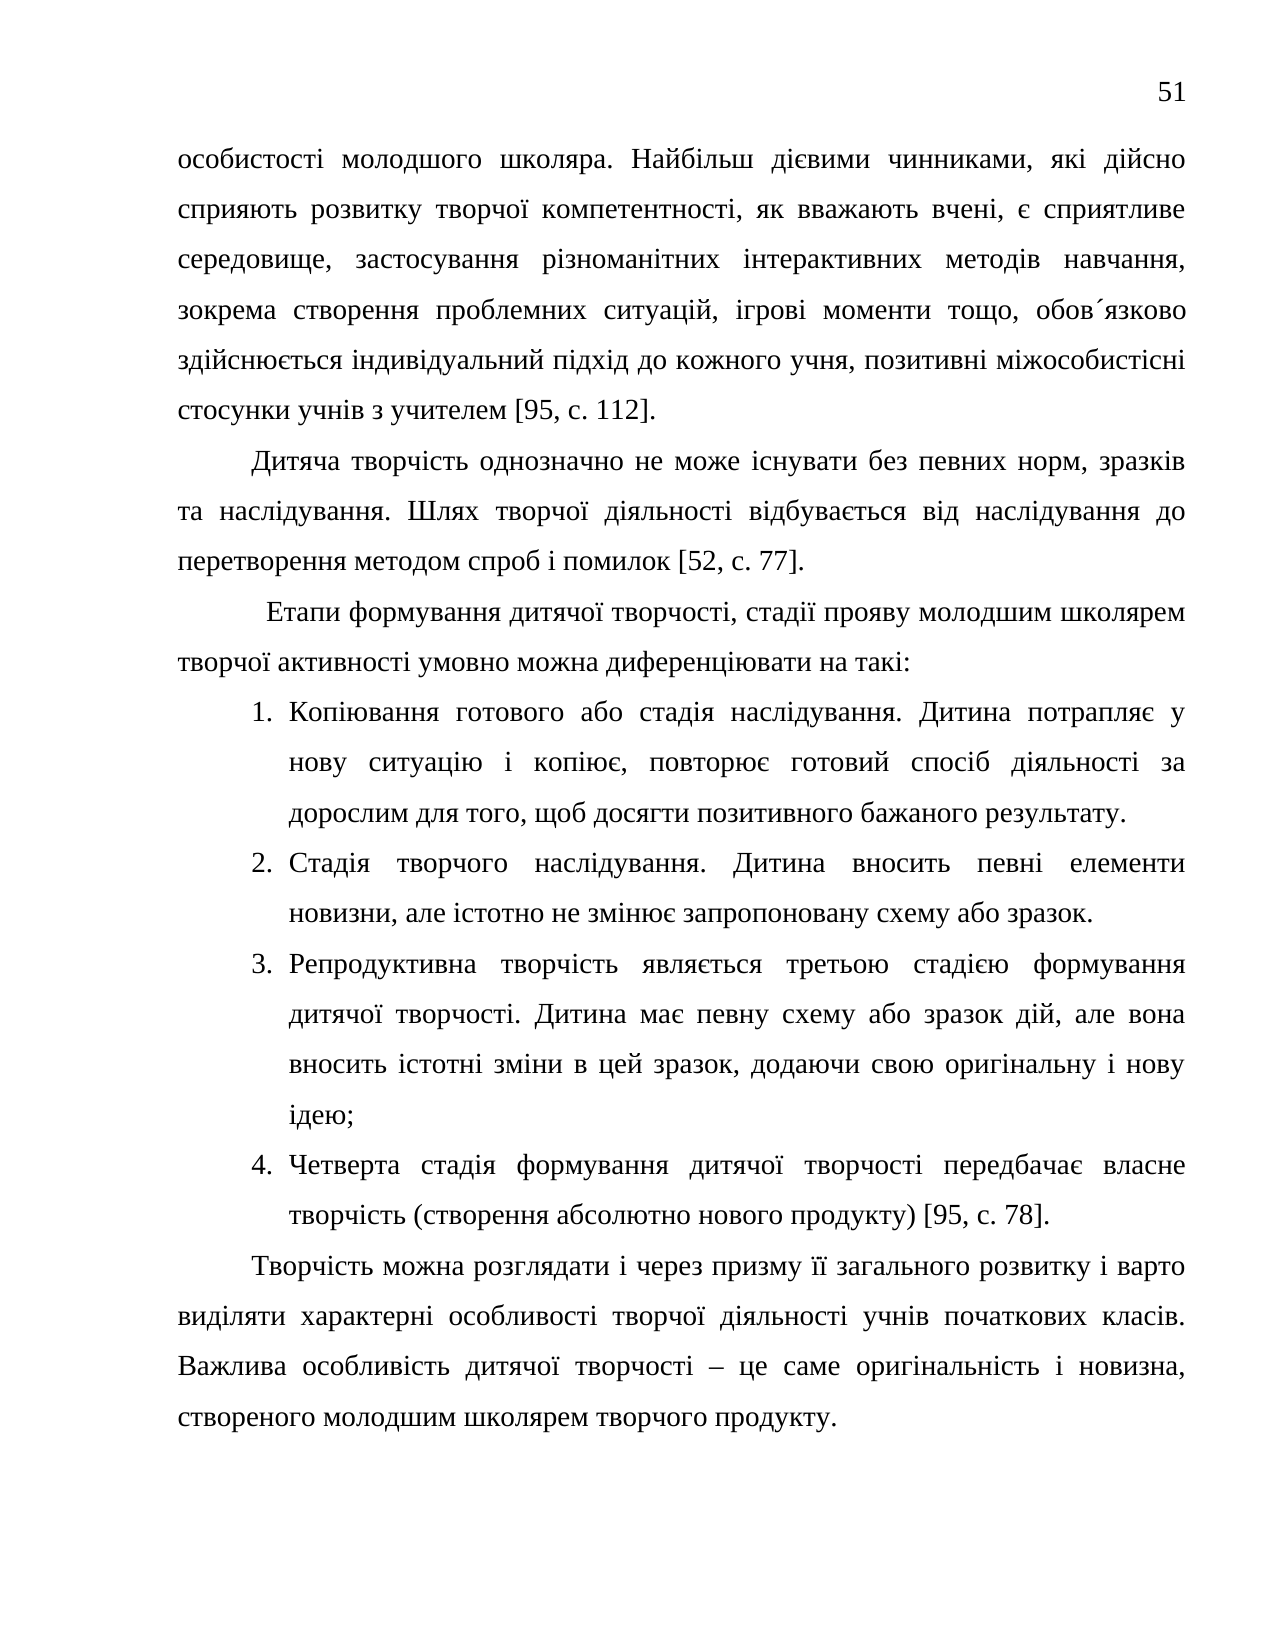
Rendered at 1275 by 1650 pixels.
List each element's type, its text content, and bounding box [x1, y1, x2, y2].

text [177, 141, 1186, 426]
text Творчість можна розглядати і через призму її загального розвитку і варто виділяти характерні особливості творчої діяльності учнів початкових класів. Важлива особливість дитячої творчості – це саме оригінальність і новизна, створеного молодшим школярем творчого продукту. [177, 1248, 1186, 1432]
list Стадія творчого наслідування. Дитина вносить певні елементи новизни, але істотно не змінює запропоновану схему або зразок. [251, 845, 1186, 929]
text Дитяча творчість однозначно не може існувати без певних норм, зразків та наслідування. Шлях творчої діяльності відбувається від наслідування до перетворення методом спроб і помилок [52, с. 77]. [177, 443, 1186, 577]
list Копіювання готового або стадія наслідування. Дитина потрапляє у нову ситуацію і копіює, повторює готовий спосіб діяльності за дорослим для того, щоб досягти позитивного бажаного результату. [251, 694, 1186, 828]
text Етапи формування дитячої творчості, стадії прояву молодшим школярем творчої активності умовно можна диференціювати на такі: [177, 594, 1186, 677]
list Репродуктивна творчість являється третьою стадією формування дитячої творчості. Дитина має певну схему або зразок дій, але вона вносить істотні зміни в цей зразок, додаючи свою оригінальну і нову ідею; [251, 946, 1186, 1130]
list Четверта стадія формування дитячої творчості передбачає власне творчість (створення абсолютно нового продукту) [95, с. 78]. [251, 1147, 1186, 1231]
